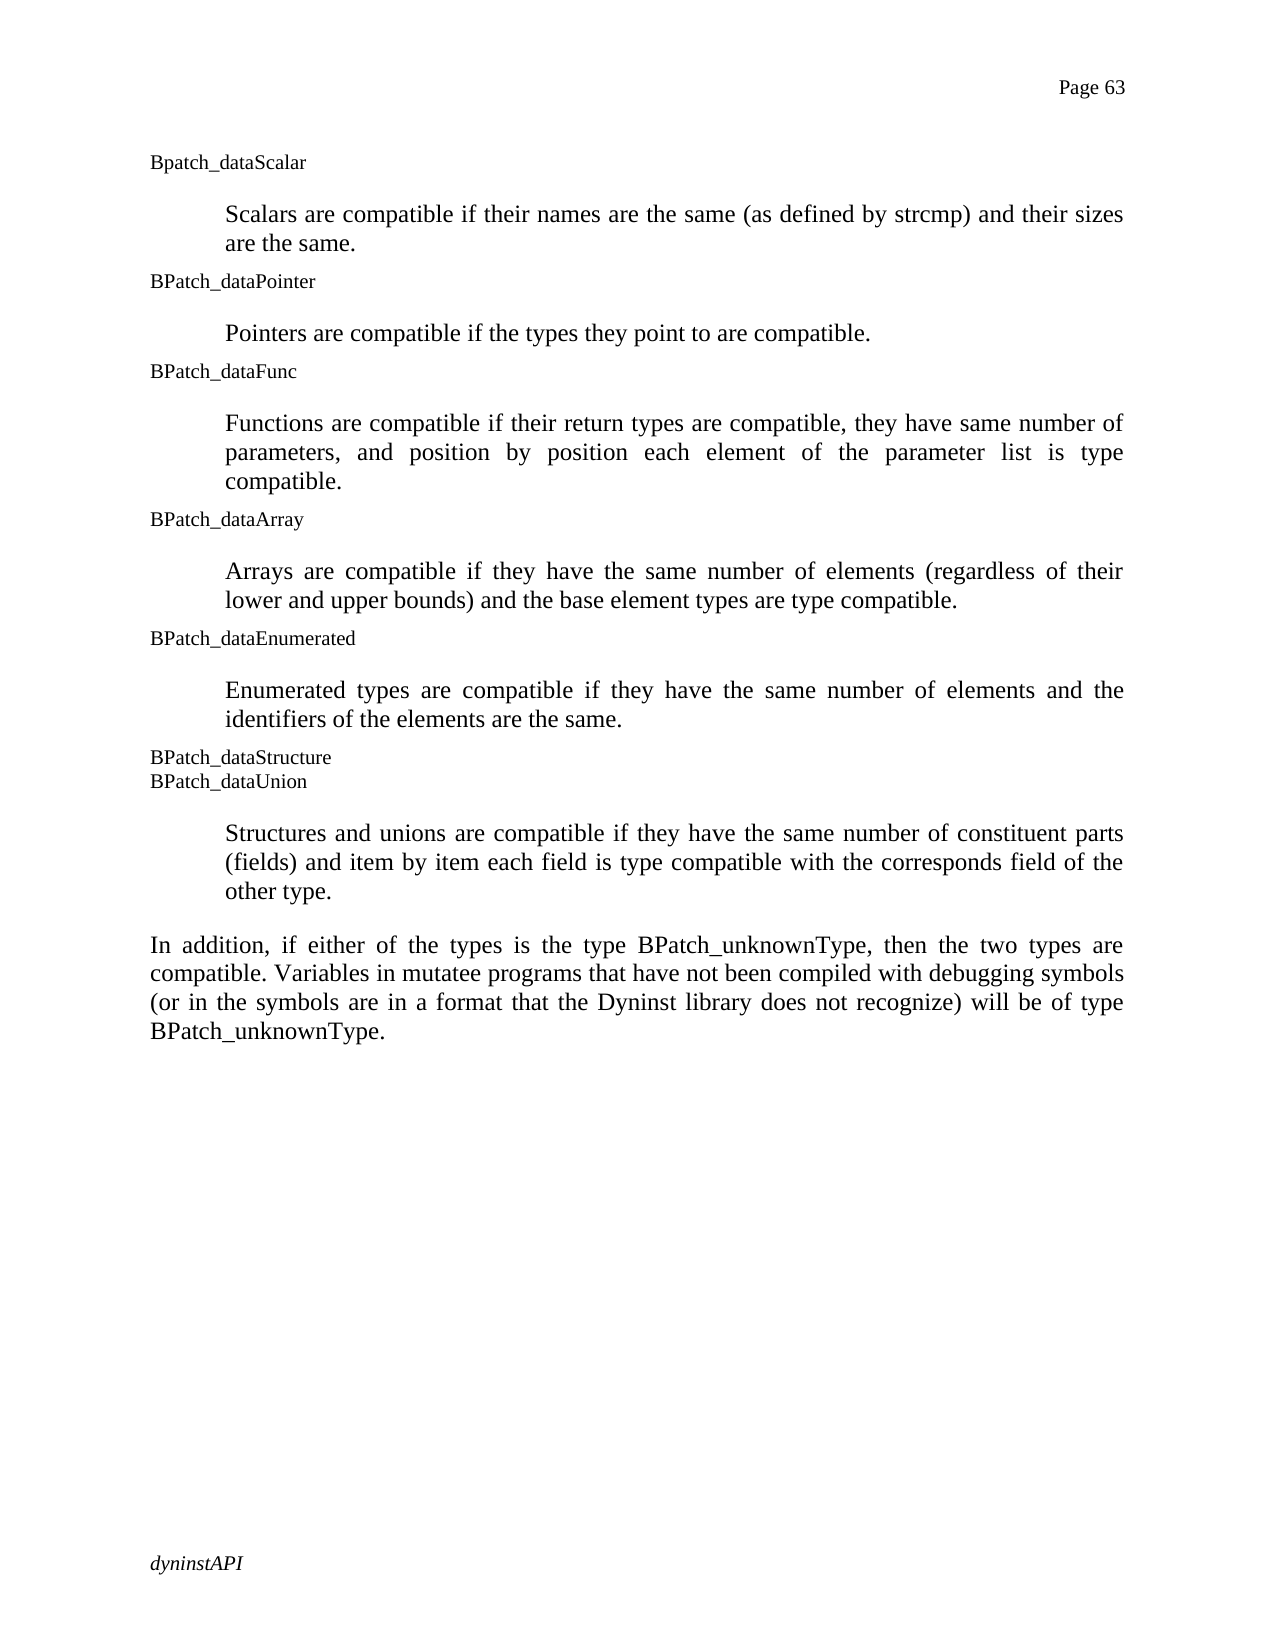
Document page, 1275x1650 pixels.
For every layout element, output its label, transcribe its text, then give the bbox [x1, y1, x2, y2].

list Scalars are compatible if their names are the same (as defined by strcmp) and their sizes are the same. [225, 199, 1125, 257]
list Pointers are compatible if the types they point to are compatible. [225, 318, 1125, 347]
text BPatch_dataPointer [150, 269, 1125, 293]
text BPatch_dataArray [150, 507, 1125, 531]
list Enumerated types are compatible if they have the same number of elements and the identifiers of the elements are the same. [225, 675, 1125, 733]
text BPatch_dataStructure [150, 745, 1125, 769]
list Arrays are compatible if they have the same number of elements (regardless of their lower and upper bounds) and the base element types are type compatible. [225, 556, 1125, 614]
text BPatch_dataUnion [150, 769, 1125, 793]
list Functions are compatible if their return types are compatible, they have same number of parameters, and position by position each element of the parameter list is type compatible. [225, 408, 1125, 495]
text Bpatch_dataScalar [150, 150, 1125, 174]
text In addition, if either of the types is the type BPatch_unknownType, then the two types are compatible. Variables in mutatee programs that have not been compiled with debugging symbols (or in the symbols are in a format that the Dyninst library does not recognize) will be of type BPatch_unknownType. [150, 930, 1125, 1045]
text BPatch_dataEnumerated [150, 626, 1125, 650]
text BPatch_dataFunc [150, 359, 1125, 383]
list Structures and unions are compatible if they have the same number of constituent parts (fields) and item by item each field is type compatible with the corresponds field of the other type. [225, 818, 1125, 905]
